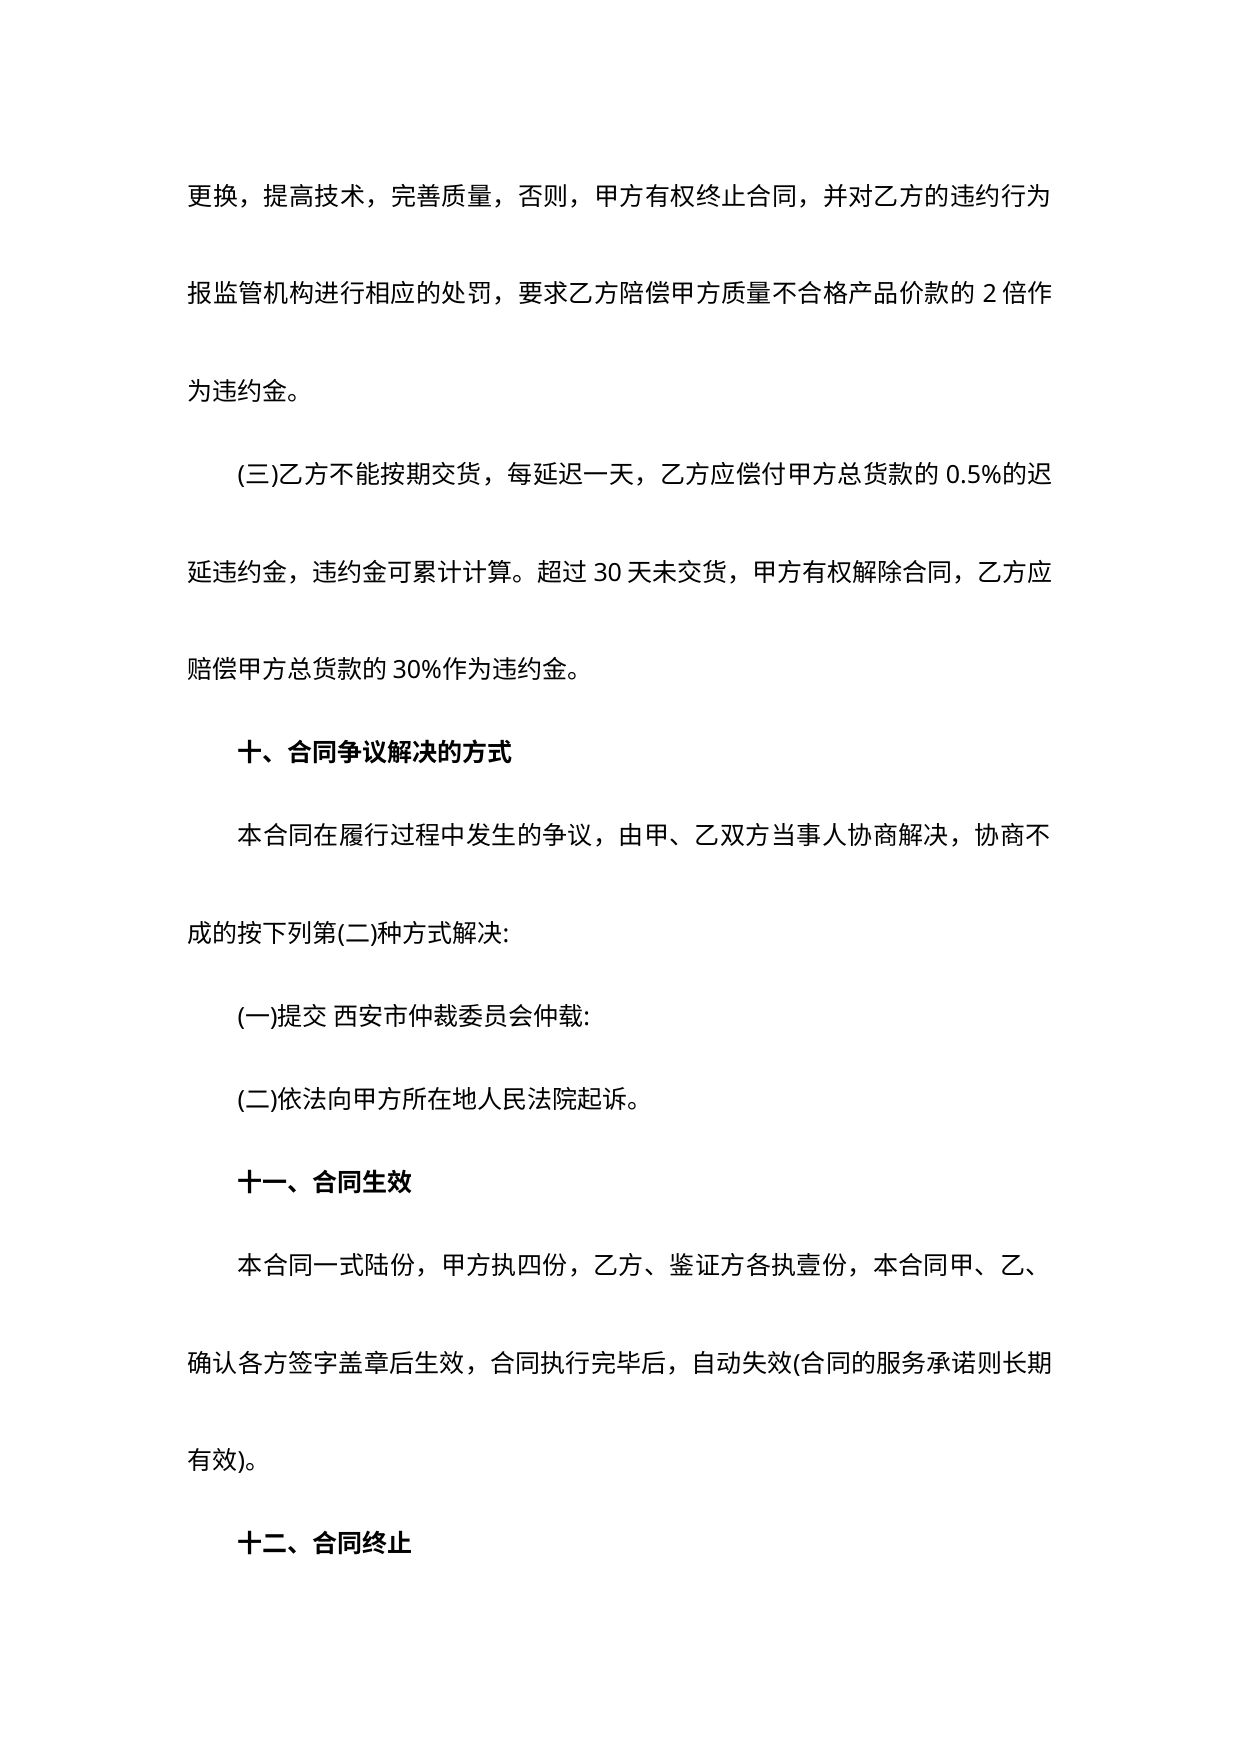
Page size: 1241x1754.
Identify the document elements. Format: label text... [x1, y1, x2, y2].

text 本合同一式陆份，甲方执四份，乙方、鉴证方各执壹份，本合同甲、乙、确认各方签字盖章后生效，合同执行完毕后，自动失效(合同的服务承诺则长期有效)。 [187, 1231, 1053, 1491]
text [187, 162, 1053, 422]
text (一)提交 西安市仲裁委员会仲载: [187, 982, 1053, 1047]
text 十二、合同终止 [187, 1509, 1053, 1574]
text 本合同在履行过程中发生的争议，由甲、乙双方当事人协商解决，协商不成的按下列第(二)种方式解决: [187, 801, 1053, 964]
text (三)乙方不能按期交货，每延迟一天，乙方应偿付甲方总货款的0.5%的迟延违约金，违约金可累计计算。超过30天未交货，甲方有权解除合同，乙方应赔偿甲方总货款的30%作为违约金。 [187, 440, 1053, 700]
text 十、合同争议解决的方式 [187, 718, 1053, 783]
text 十一、合同生效 [187, 1148, 1053, 1213]
text (二)依法向甲方所在地人民法院起诉。 [187, 1065, 1053, 1130]
